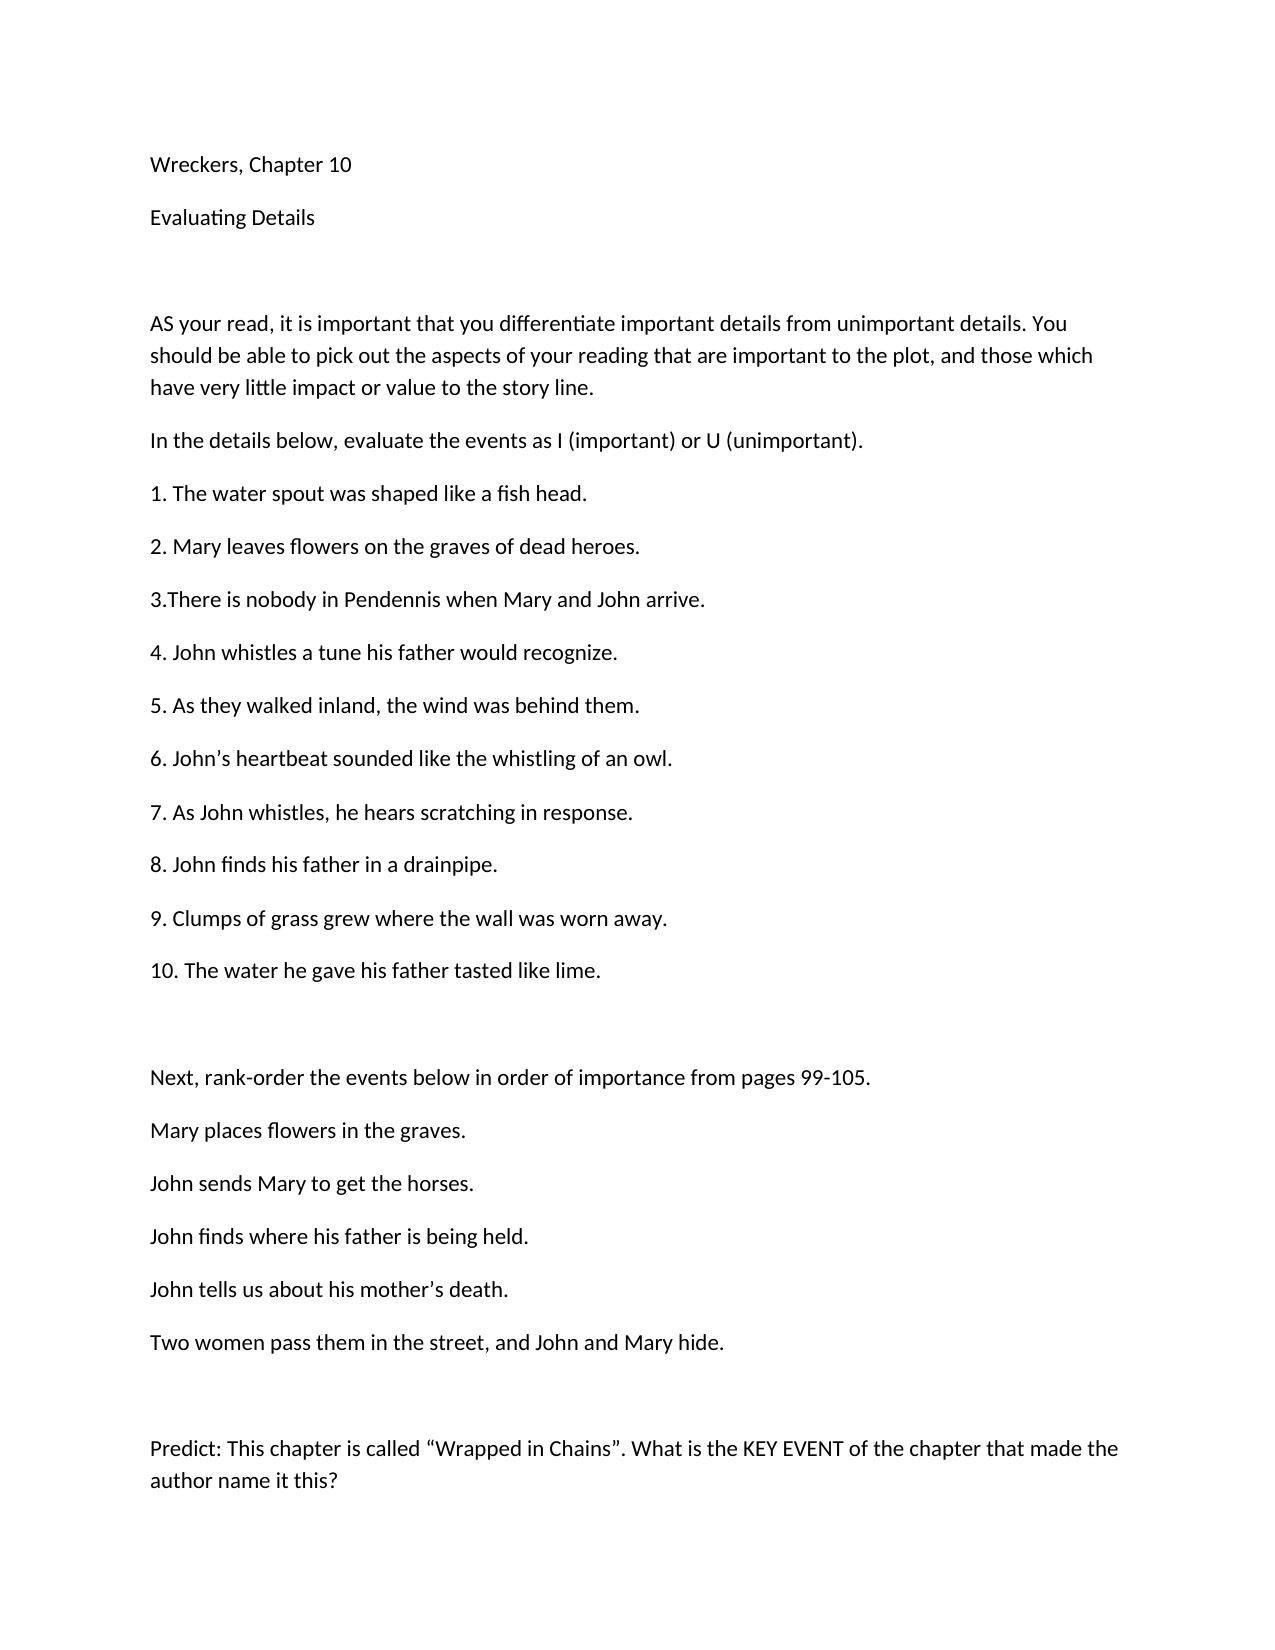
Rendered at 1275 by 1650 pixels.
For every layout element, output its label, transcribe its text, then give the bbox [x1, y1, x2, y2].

text 6. John’s heartbeat sounded like the whistling of an owl. [150, 744, 1125, 773]
text 1. The water spout was shaped like a fish head. [150, 479, 1125, 507]
text Predict: This chapter is called “Wrapped in Chains”. What is the KEY EVENT of the chapter that made the author name it this? [150, 1434, 1125, 1494]
text 8. John finds his father in a drainpipe. [150, 851, 1125, 879]
text 9. Clumps of grass grew where the wall was worn away. [150, 904, 1125, 932]
text 5. As they walked inland, the wind was behind them. [150, 692, 1125, 719]
text John finds where his father is being held. [150, 1222, 1125, 1250]
text John sends Mary to get the horses. [150, 1169, 1125, 1197]
text 10. The water he gave his father tasted like lime. [150, 957, 1125, 985]
text AS your read, it is important that you differentiate important details from unimportant details. You should be able to pick out the aspects of your reading that are important to the plot, and those which have very little impact or value to the story line. [150, 309, 1125, 401]
text 4. John whistles a tune his father would recognize. [150, 638, 1125, 667]
text 2. Mary leaves flowers on the graves of dead heroes. [150, 532, 1125, 561]
text John tells us about his mother’s death. [150, 1275, 1125, 1303]
text Evaluating Details [150, 203, 1125, 231]
text 7. As John whistles, he hears scratching in response. [150, 798, 1125, 826]
text Mary places flowers in the graves. [150, 1116, 1125, 1144]
text In the details below, evaluate the events as I (important) or U (unimportant). [150, 426, 1125, 454]
text Next, rank-order the events below in order of importance from pages 99-105. [150, 1063, 1125, 1091]
text Two women pass them in the street, and John and Mary hide. [150, 1328, 1125, 1356]
text 3.There is nobody in Pendennis when Mary and John arrive. [150, 586, 1125, 613]
text Wreckers, Chapter 10 [150, 150, 1125, 178]
